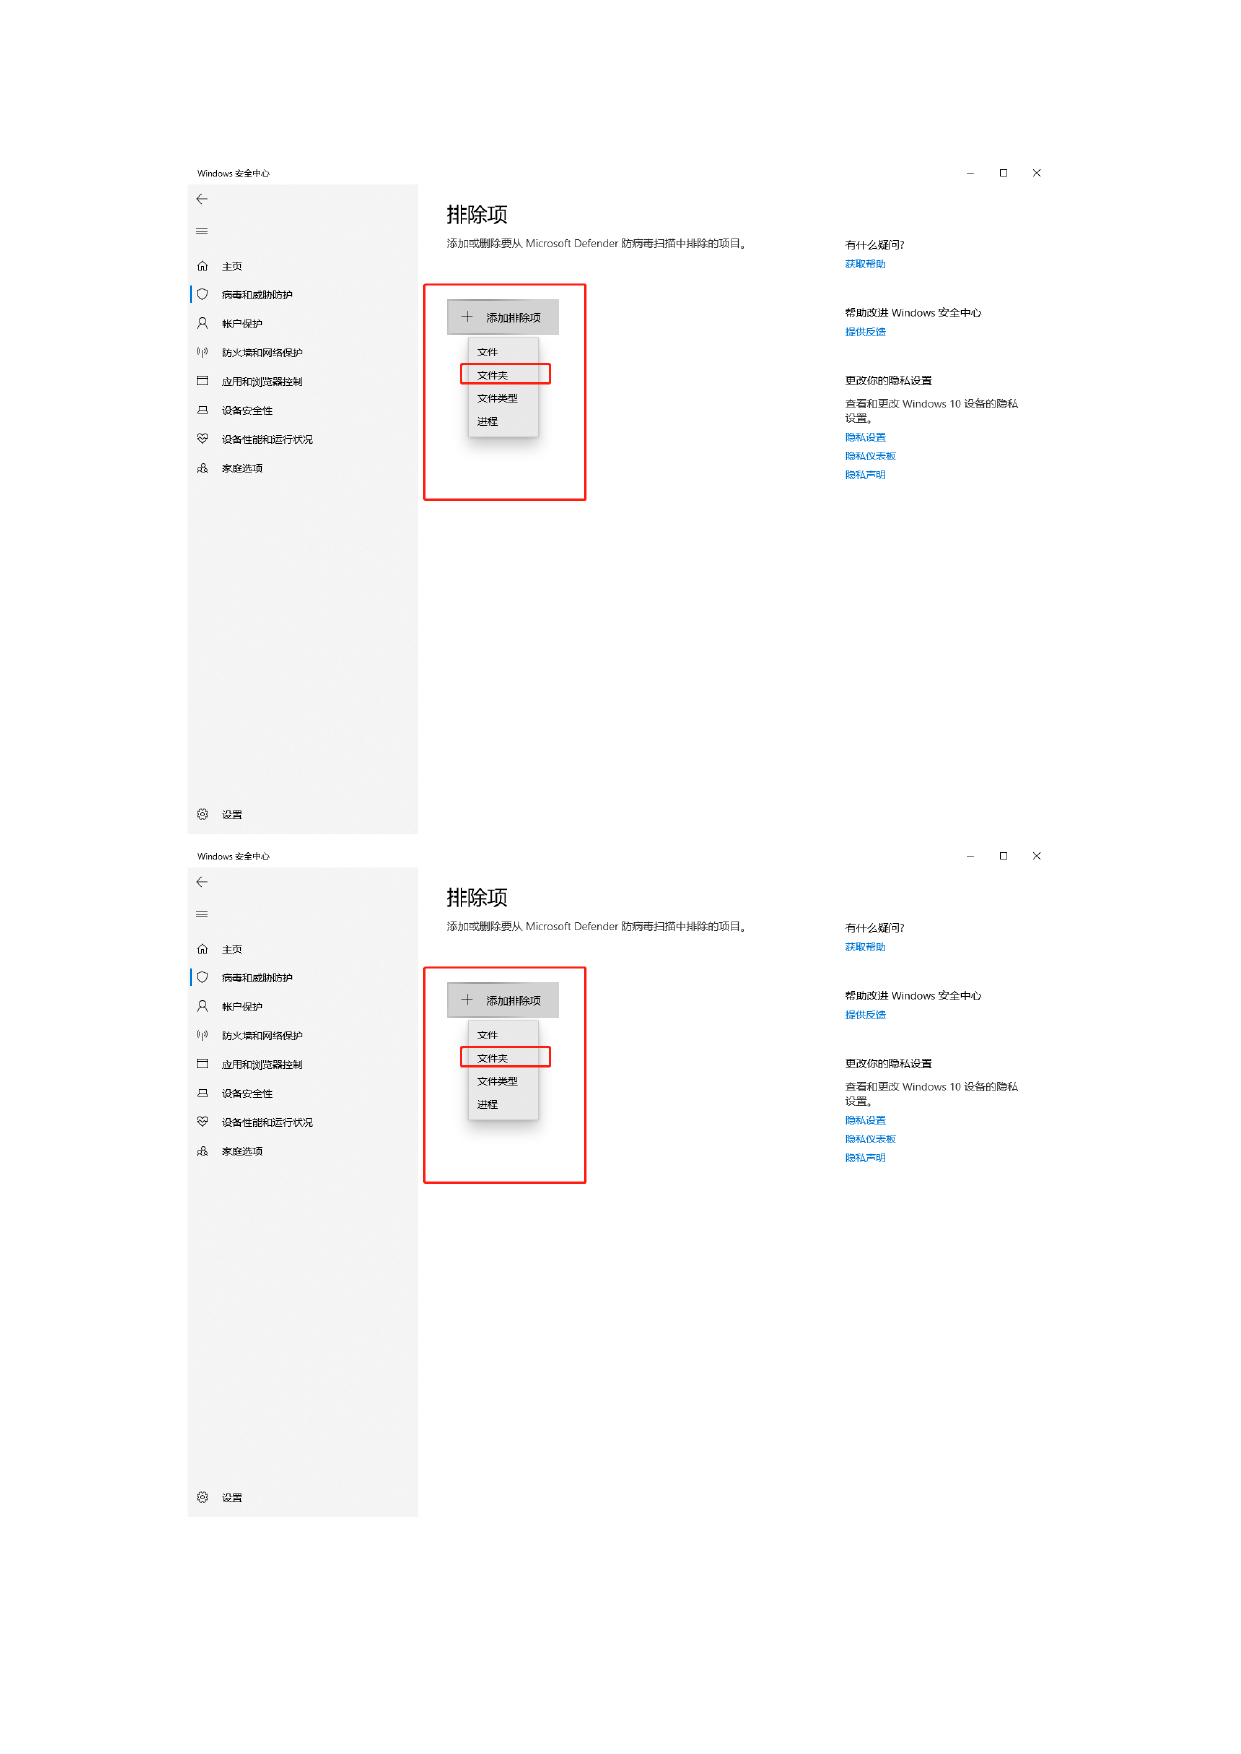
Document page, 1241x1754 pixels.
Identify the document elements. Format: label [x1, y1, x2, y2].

picture [187, 844, 1053, 1517]
picture [187, 162, 1053, 834]
